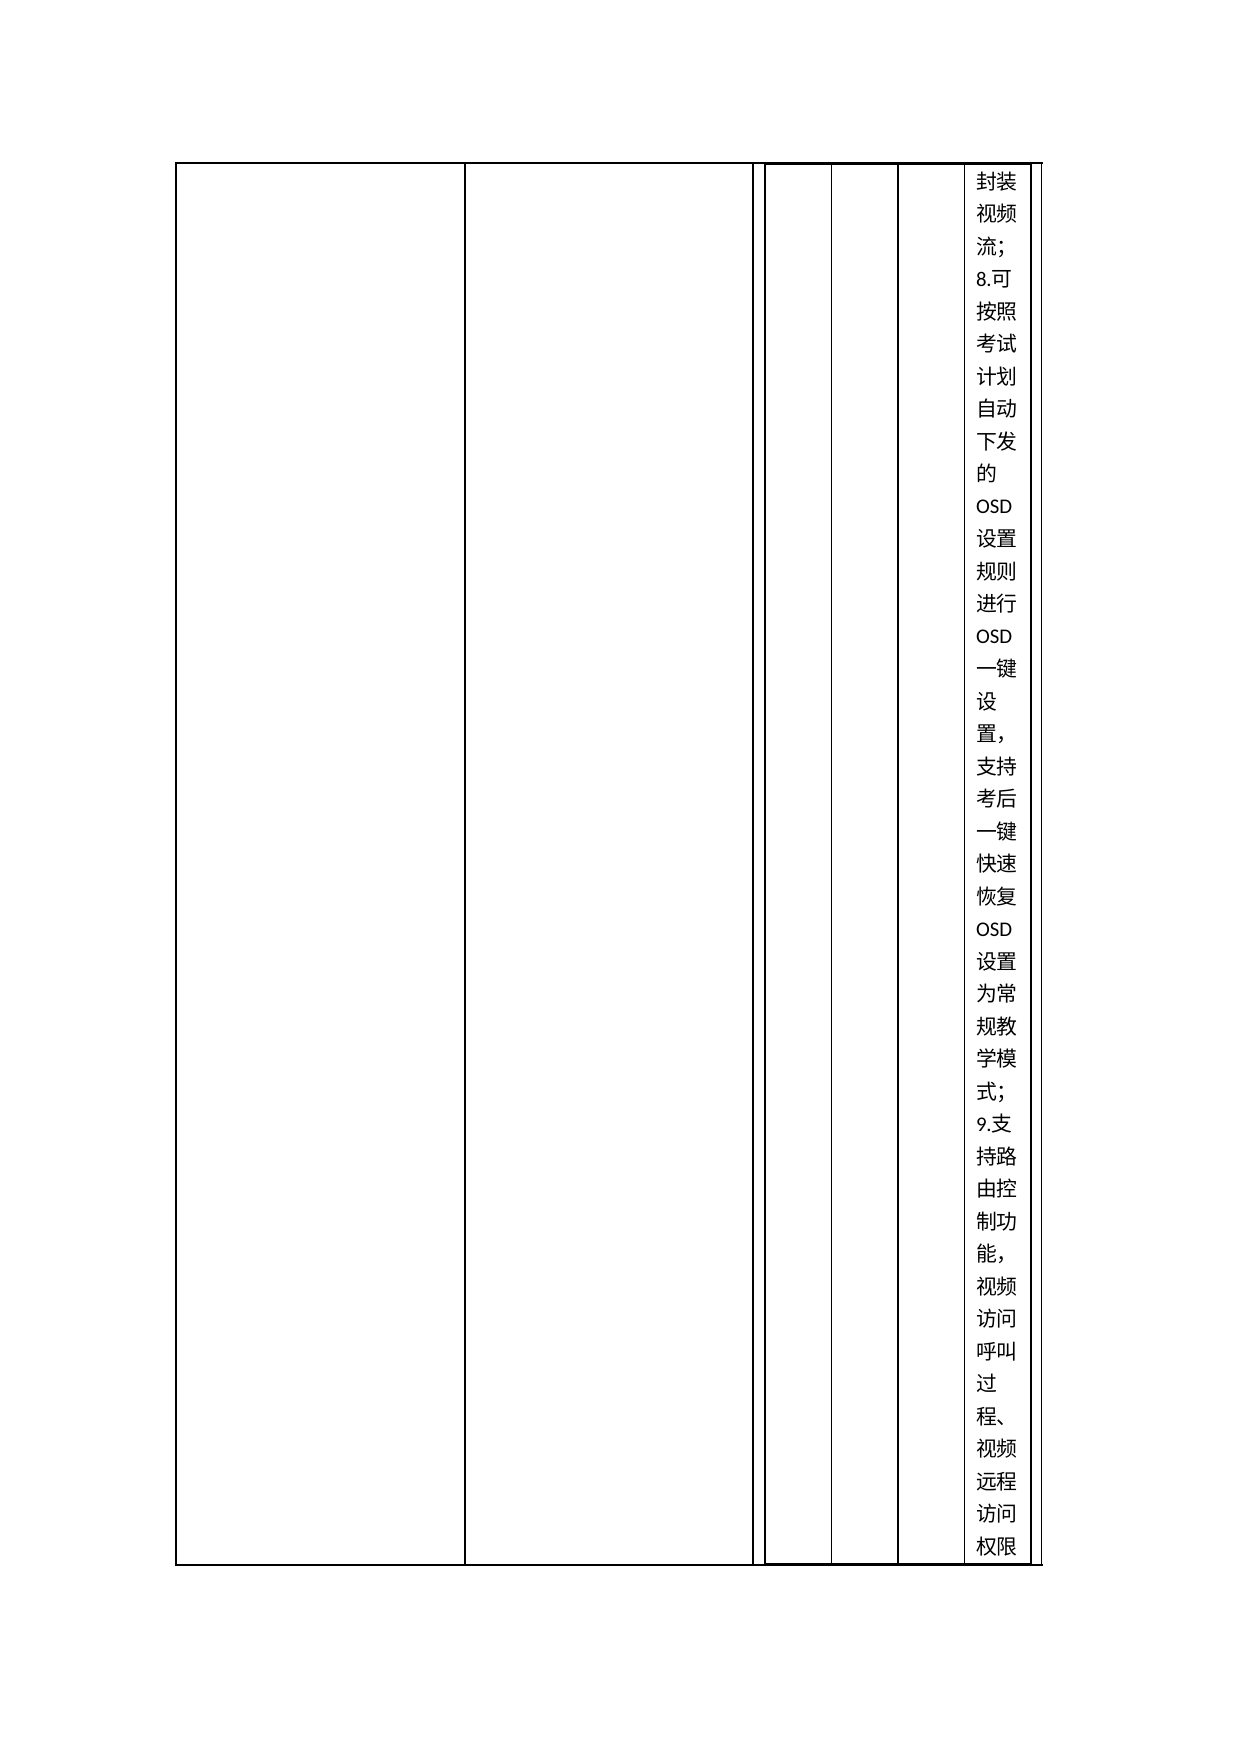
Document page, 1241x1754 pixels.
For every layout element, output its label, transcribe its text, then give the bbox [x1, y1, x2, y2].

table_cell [766, 165, 831, 1563]
table_cell [177, 164, 464, 1564]
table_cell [754, 164, 764, 1564]
table_cell 1 [466, 164, 752, 1564]
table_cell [899, 165, 964, 1563]
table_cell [832, 165, 897, 1563]
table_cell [1032, 164, 1041, 1564]
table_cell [965, 165, 1030, 1563]
